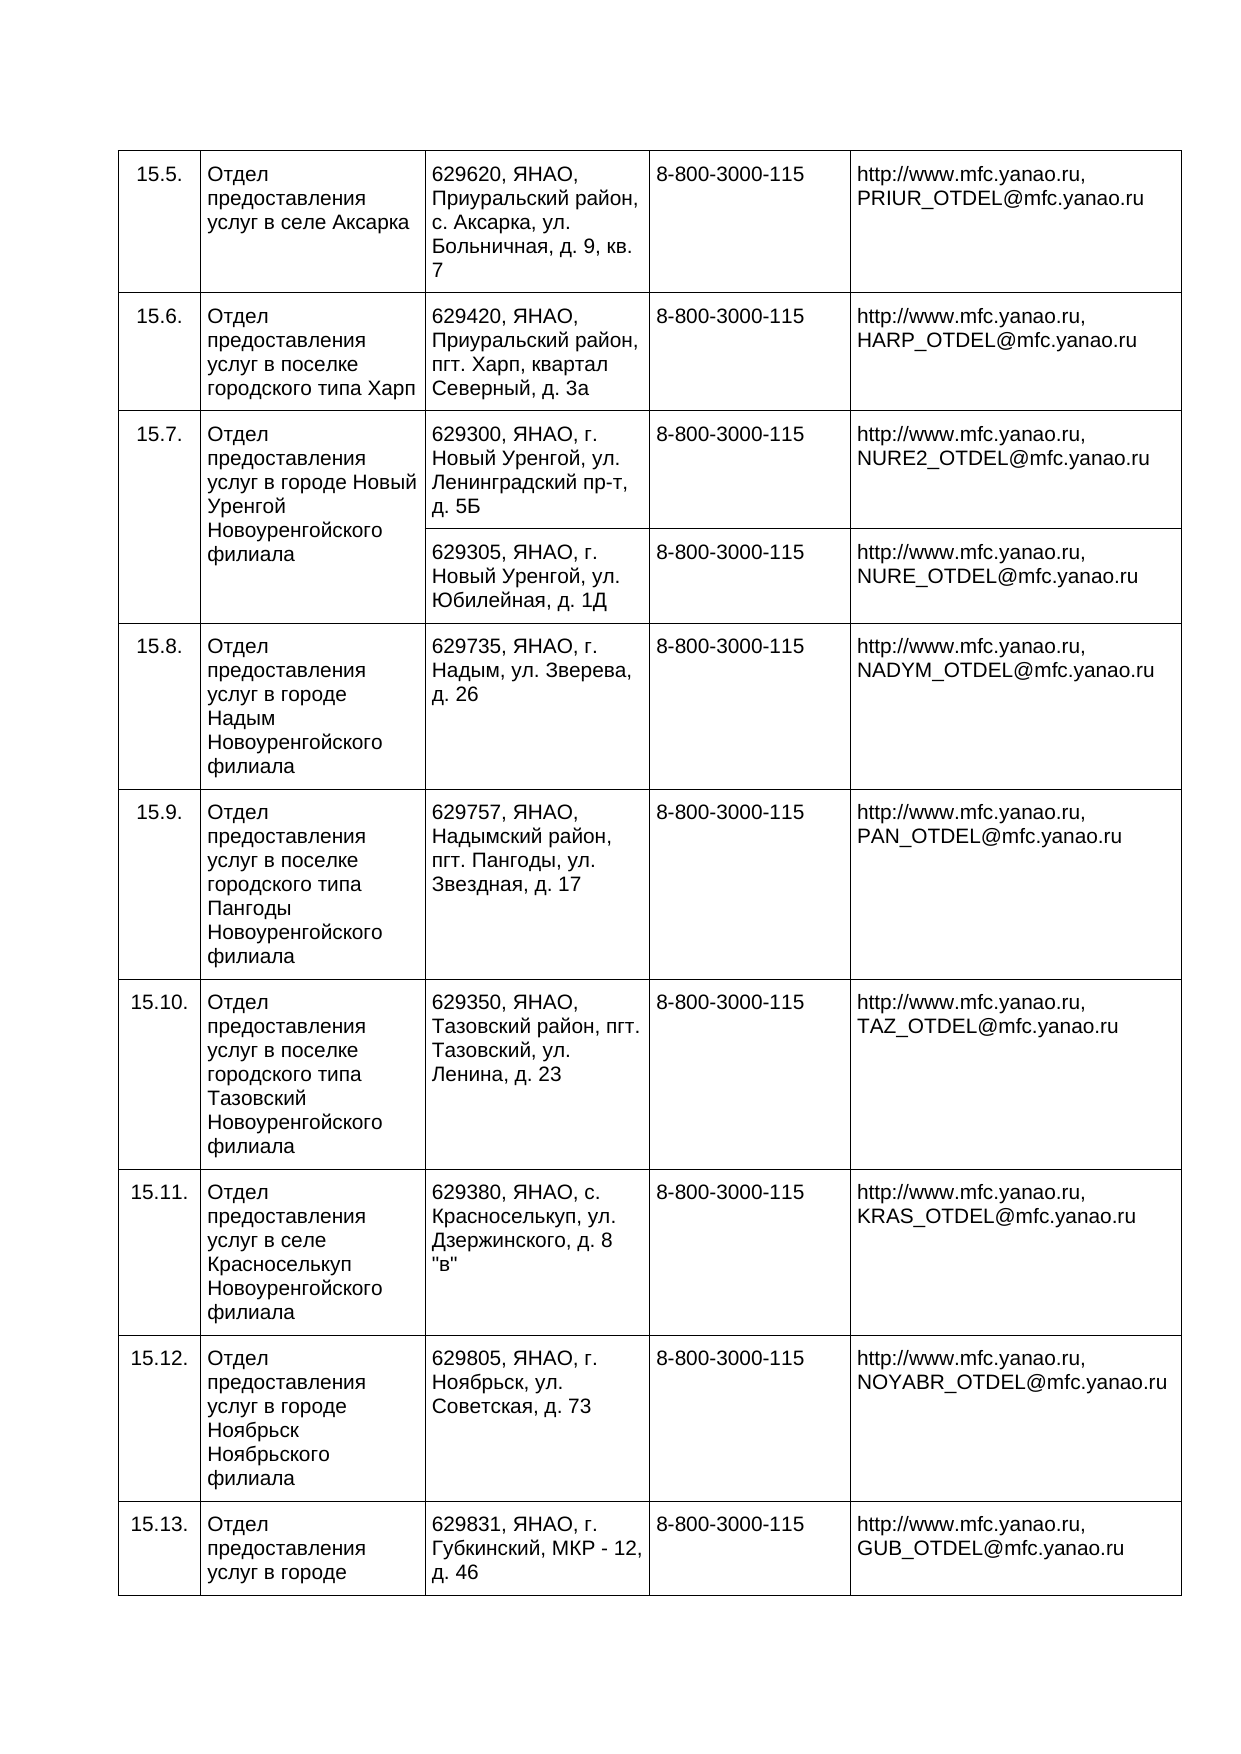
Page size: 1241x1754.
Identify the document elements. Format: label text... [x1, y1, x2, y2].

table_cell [426, 1502, 649, 1595]
table_cell 629805, ЯНАО, г. Ноябрьск, ул. Советская, д. 73 [426, 1336, 649, 1501]
table_cell 629300, ЯНАО, г. Новый Уренгой, ул. Ленинградский пр-т, д. 5Б [426, 411, 649, 528]
table_cell 8-800-3000-115 [650, 790, 850, 978]
table_cell 15.5. [119, 151, 200, 292]
table_cell Отдел предоставления услуг в городе Надым Новоуренгойского филиала [201, 624, 425, 788]
table_cell 629305, ЯНАО, г. Новый Уренгой, ул. Юбилейная, д. 1Д [426, 529, 649, 622]
table_cell 8-800-3000-115 [650, 1502, 850, 1595]
table_cell 8-800-3000-115 [650, 1336, 850, 1501]
table_cell Отдел предоставления услуг в селе Красноселькуп Новоуренгойского филиала [201, 1170, 425, 1334]
table_cell Отдел предоставления услуг в селе Аксарка [201, 151, 425, 292]
table_cell http://www.mfc.yanao.ru, PAN_OTDEL@mfc.yanao.ru [851, 790, 1181, 978]
table_cell 629420, ЯНАО, Приуральский район, пгт. Харп, квартал Северный, д. 3а [426, 293, 649, 410]
table_cell http://www.mfc.yanao.ru, KRAS_OTDEL@mfc.yanao.ru [851, 1170, 1181, 1334]
table_cell 15.10. [119, 980, 200, 1168]
table_cell 8-800-3000-115 [650, 151, 850, 292]
table_cell 15.13. [119, 1502, 200, 1595]
table_cell http://www.mfc.yanao.ru, NOYABR_OTDEL@mfc.yanao.ru [851, 1336, 1181, 1501]
table_cell http://www.mfc.yanao.ru, NURE2_OTDEL@mfc.yanao.ru [851, 411, 1181, 528]
table_cell Отдел предоставления услуг в поселке городского типа Тазовский Новоуренгойского филиала [201, 980, 425, 1168]
table_cell http://www.mfc.yanao.ru, NURE_OTDEL@mfc.yanao.ru [851, 529, 1181, 622]
table_cell 629620, ЯНАО, Приуральский район, с. Аксарка, ул. Больничная, д. 9, кв. 7 [426, 151, 649, 292]
table_cell 15.8. [119, 624, 200, 788]
table_cell 15.11. [119, 1170, 200, 1334]
table_cell http://www.mfc.yanao.ru, HARP_OTDEL@mfc.yanao.ru [851, 293, 1181, 410]
table_cell http://www.mfc.yanao.ru, NADYM_OTDEL@mfc.yanao.ru [851, 624, 1181, 788]
table_cell 15.7. [119, 411, 200, 622]
table_cell 8-800-3000-115 [650, 293, 850, 410]
table_cell Отдел предоставления услуг в поселке городского типа Харп [201, 293, 425, 410]
table_cell 8-800-3000-115 [650, 529, 850, 622]
table_cell Отдел предоставления услуг в поселке городского типа Пангоды Новоуренгойского филиала [201, 790, 425, 978]
table_cell 629757, ЯНАО, Надымский район, пгт. Пангоды, ул. Звездная, д. 17 [426, 790, 649, 978]
table_cell 8-800-3000-115 [650, 411, 850, 528]
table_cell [851, 1502, 1181, 1595]
table_cell 629350, ЯНАО, Тазовский район, пгт. Тазовский, ул. Ленина, д. 23 [426, 980, 649, 1168]
table_cell 15.12. [119, 1336, 200, 1501]
table_cell 8-800-3000-115 [650, 624, 850, 788]
table_cell 15.9. [119, 790, 200, 978]
table_cell http://www.mfc.yanao.ru, TAZ_OTDEL@mfc.yanao.ru [851, 980, 1181, 1168]
table_cell 15.6. [119, 293, 200, 410]
table_cell Отдел предоставления услуг в городе Новый Уренгой Новоуренгойского филиала [201, 411, 425, 622]
table_cell 629735, ЯНАО, г. Надым, ул. Зверева, д. 26 [426, 624, 649, 788]
table_cell Отдел предоставления услуг в городе Ноябрьск Ноябрьского филиала [201, 1336, 425, 1501]
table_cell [201, 1502, 425, 1595]
table_cell 629380, ЯНАО, с. Красноселькуп, ул. Дзержинского, д. 8 "в" [426, 1170, 649, 1334]
table_cell 8-800-3000-115 [650, 1170, 850, 1334]
table_cell http://www.mfc.yanao.ru, PRIUR_OTDEL@mfc.yanao.ru [851, 151, 1181, 292]
table_cell 8-800-3000-115 [650, 980, 850, 1168]
